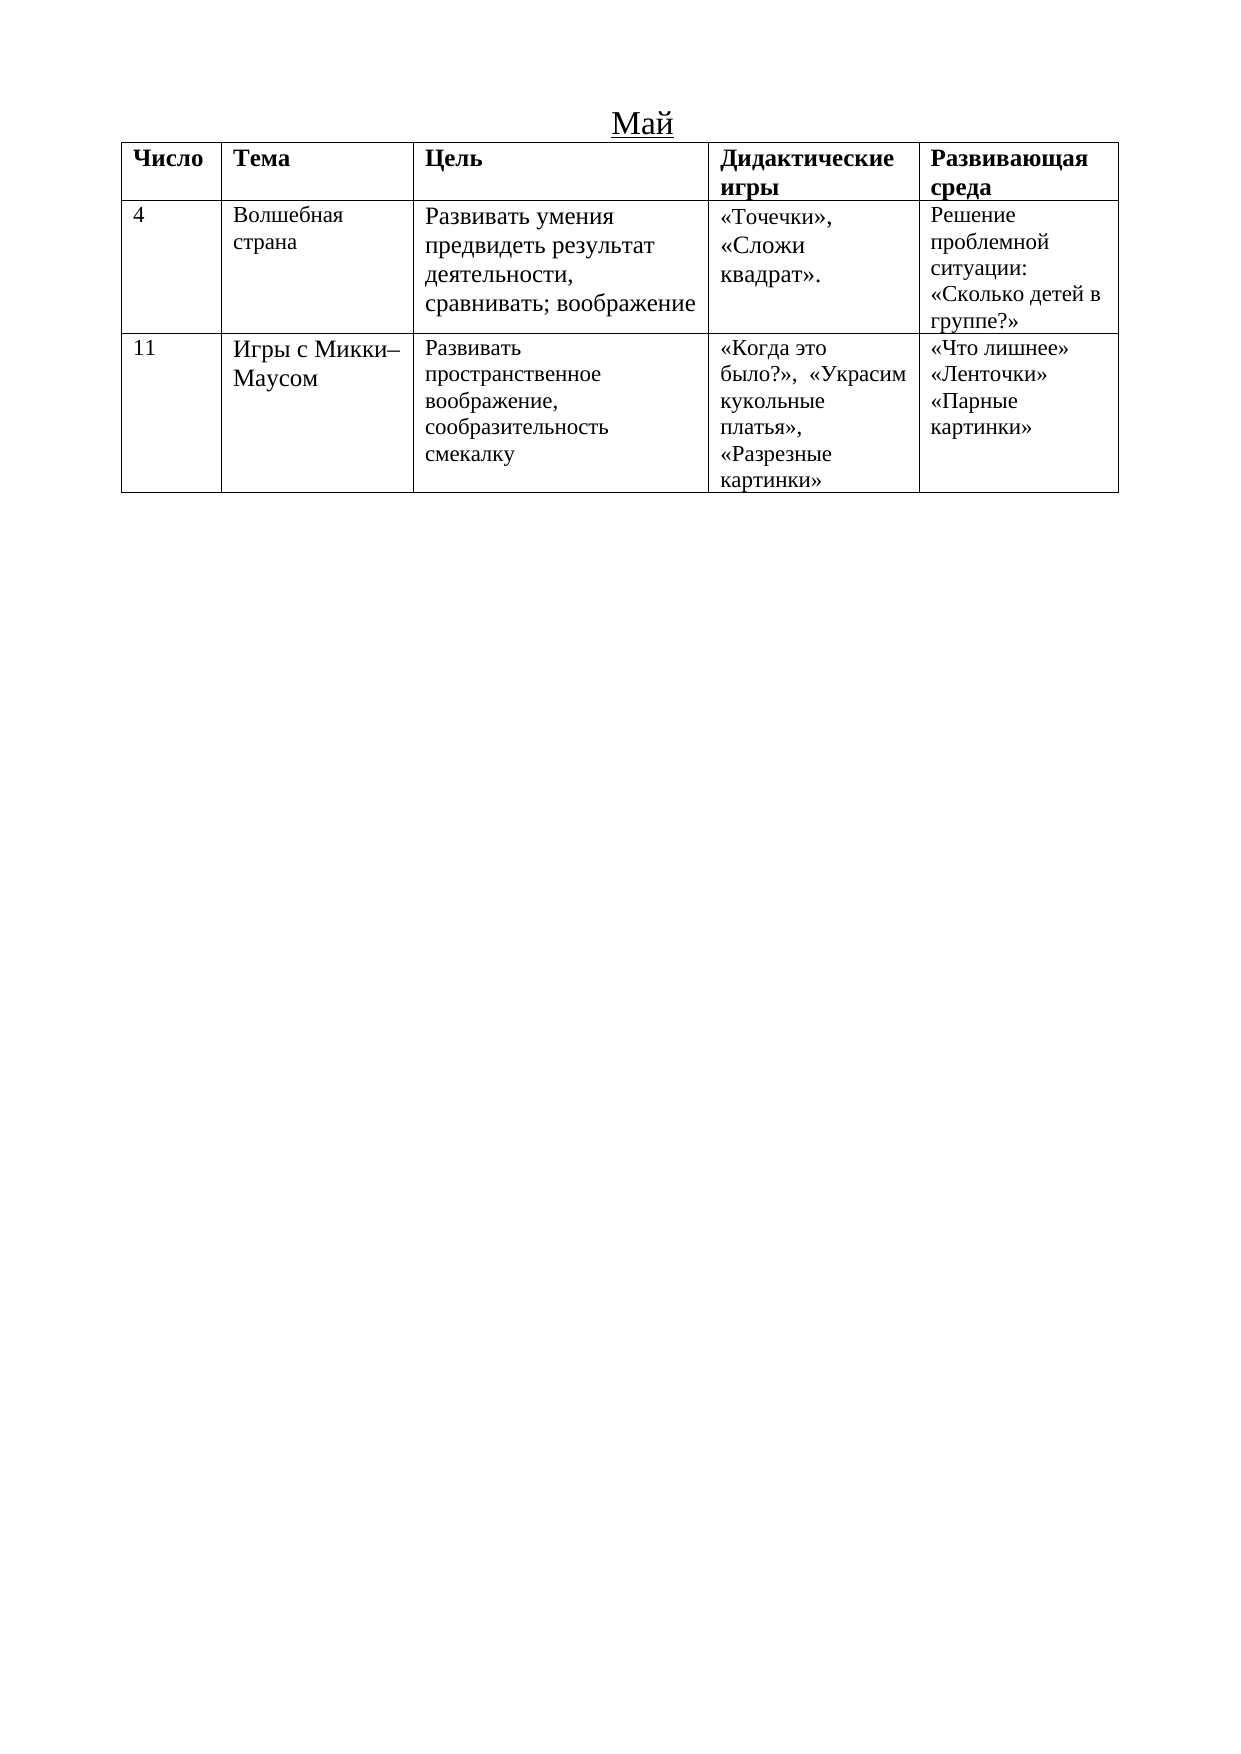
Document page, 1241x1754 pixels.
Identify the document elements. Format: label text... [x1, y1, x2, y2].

table_header Дидактические игры [709, 143, 919, 200]
table_cell Игры с Микки– Маусом [222, 334, 413, 492]
text Май [133, 103, 1152, 142]
table_cell 11 [122, 334, 221, 492]
table_header Цель [414, 143, 708, 200]
table_header Число [122, 143, 221, 200]
table_cell «Точечки», «Сложи квадрат». [709, 201, 919, 333]
table_cell Развивать пространственное воображение, сообразительность смекалку [414, 334, 708, 492]
table_cell Волшебная страна [222, 201, 413, 333]
table_cell «Когда это было?», «Украсим кукольные платья», «Разрезные картинки» [709, 334, 919, 492]
table_cell Решение проблемной ситуации: «Сколько детей в группе?» [920, 201, 1118, 333]
table_cell Развивать умения предвидеть результат деятельности, сравнивать; воображение [414, 201, 708, 333]
table_cell «Что лишнее» «Ленточки» «Парные картинки» [920, 334, 1118, 492]
table_header Развивающая среда [920, 143, 1118, 200]
table_header Тема [222, 143, 413, 200]
table_cell 4 [122, 201, 221, 333]
